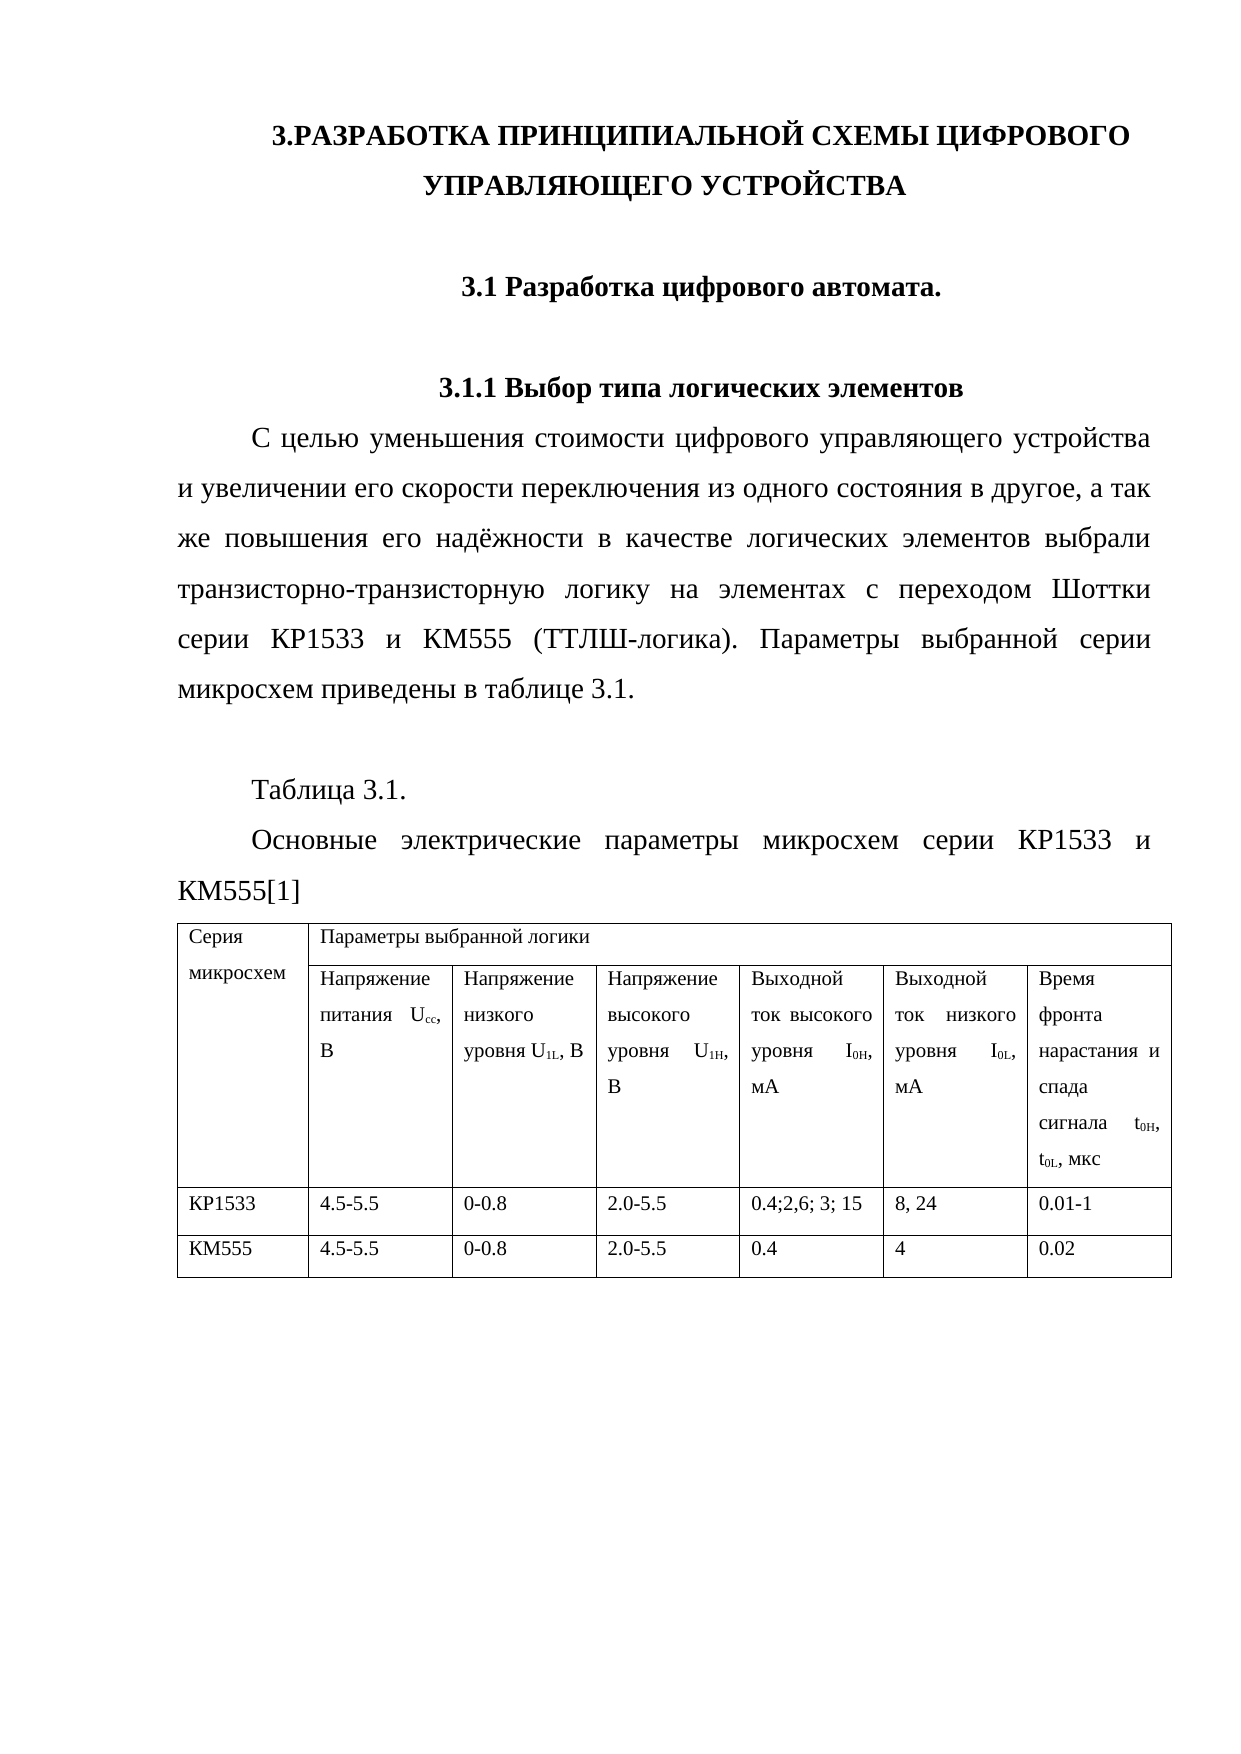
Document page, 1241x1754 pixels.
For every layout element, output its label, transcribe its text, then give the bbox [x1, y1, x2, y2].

text Основные электрические параметры микросхем серии КР1533 и КМ555[1] [177, 822, 1152, 906]
table_cell 0-0.8 [453, 1236, 596, 1277]
table_cell Напряжение питания Ucc, В [309, 966, 452, 1187]
text 3.1.1 Выбор типа логических элементов [177, 370, 1152, 403]
table_cell 0.02 [1028, 1236, 1171, 1277]
table_cell 4 [884, 1236, 1027, 1277]
table_cell 0-0.8 [453, 1188, 596, 1235]
text Таблица 3.1. [177, 772, 1152, 806]
table_header Серия микросхем [178, 924, 308, 1187]
table_cell 0.01-1 [1028, 1188, 1171, 1235]
table_cell 4.5-5.5 [309, 1188, 452, 1235]
table_cell КР1533 [178, 1188, 308, 1235]
table_cell КМ555 [178, 1236, 308, 1277]
table_cell 0.4;2,6; 3; 15 [740, 1188, 883, 1235]
table_header Параметры выбранной логики [309, 924, 1171, 965]
text С целью уменьшения стоимости цифрового управляющего устройства и увеличении его скорости переключения из одного состояния в другое, а так же повышения его надёжности в качестве логических элементов выбрали транзисторно-транзисторную логику на элементах с переходом Шоттки серии КР1533 и КМ555 (ТТЛШ-логика). Параметры выбранной серии микросхем приведены в таблице 3.1. [177, 420, 1152, 705]
text 3.РАЗРАБОТКА ПРИНЦИПИАЛЬНОЙ СХЕМЫ ЦИФРОВОГО УПРАВЛЯЮЩЕГО УСТРОЙСТВА [177, 118, 1152, 202]
table_cell 2.0-5.5 [597, 1236, 739, 1277]
table_cell 2.0-5.5 [597, 1188, 739, 1235]
table_cell Выходной ток высокого уровня I0H, мА [740, 966, 883, 1187]
text 3.1 Разработка цифрового автомата. [177, 269, 1152, 303]
table_cell 4.5-5.5 [309, 1236, 452, 1277]
table_cell Напряжение низкого уровня U1L, В [453, 966, 596, 1187]
table_cell Время фронта нарастания и спада сигнала t0H, t0L, мкс [1028, 966, 1171, 1187]
table_cell Напряжение высокого уровня U1Н, В [597, 966, 739, 1187]
table_cell Выходной ток низкого уровня I0L, мА [884, 966, 1027, 1187]
table_cell 8, 24 [884, 1188, 1027, 1235]
table_cell 0.4 [740, 1236, 883, 1277]
